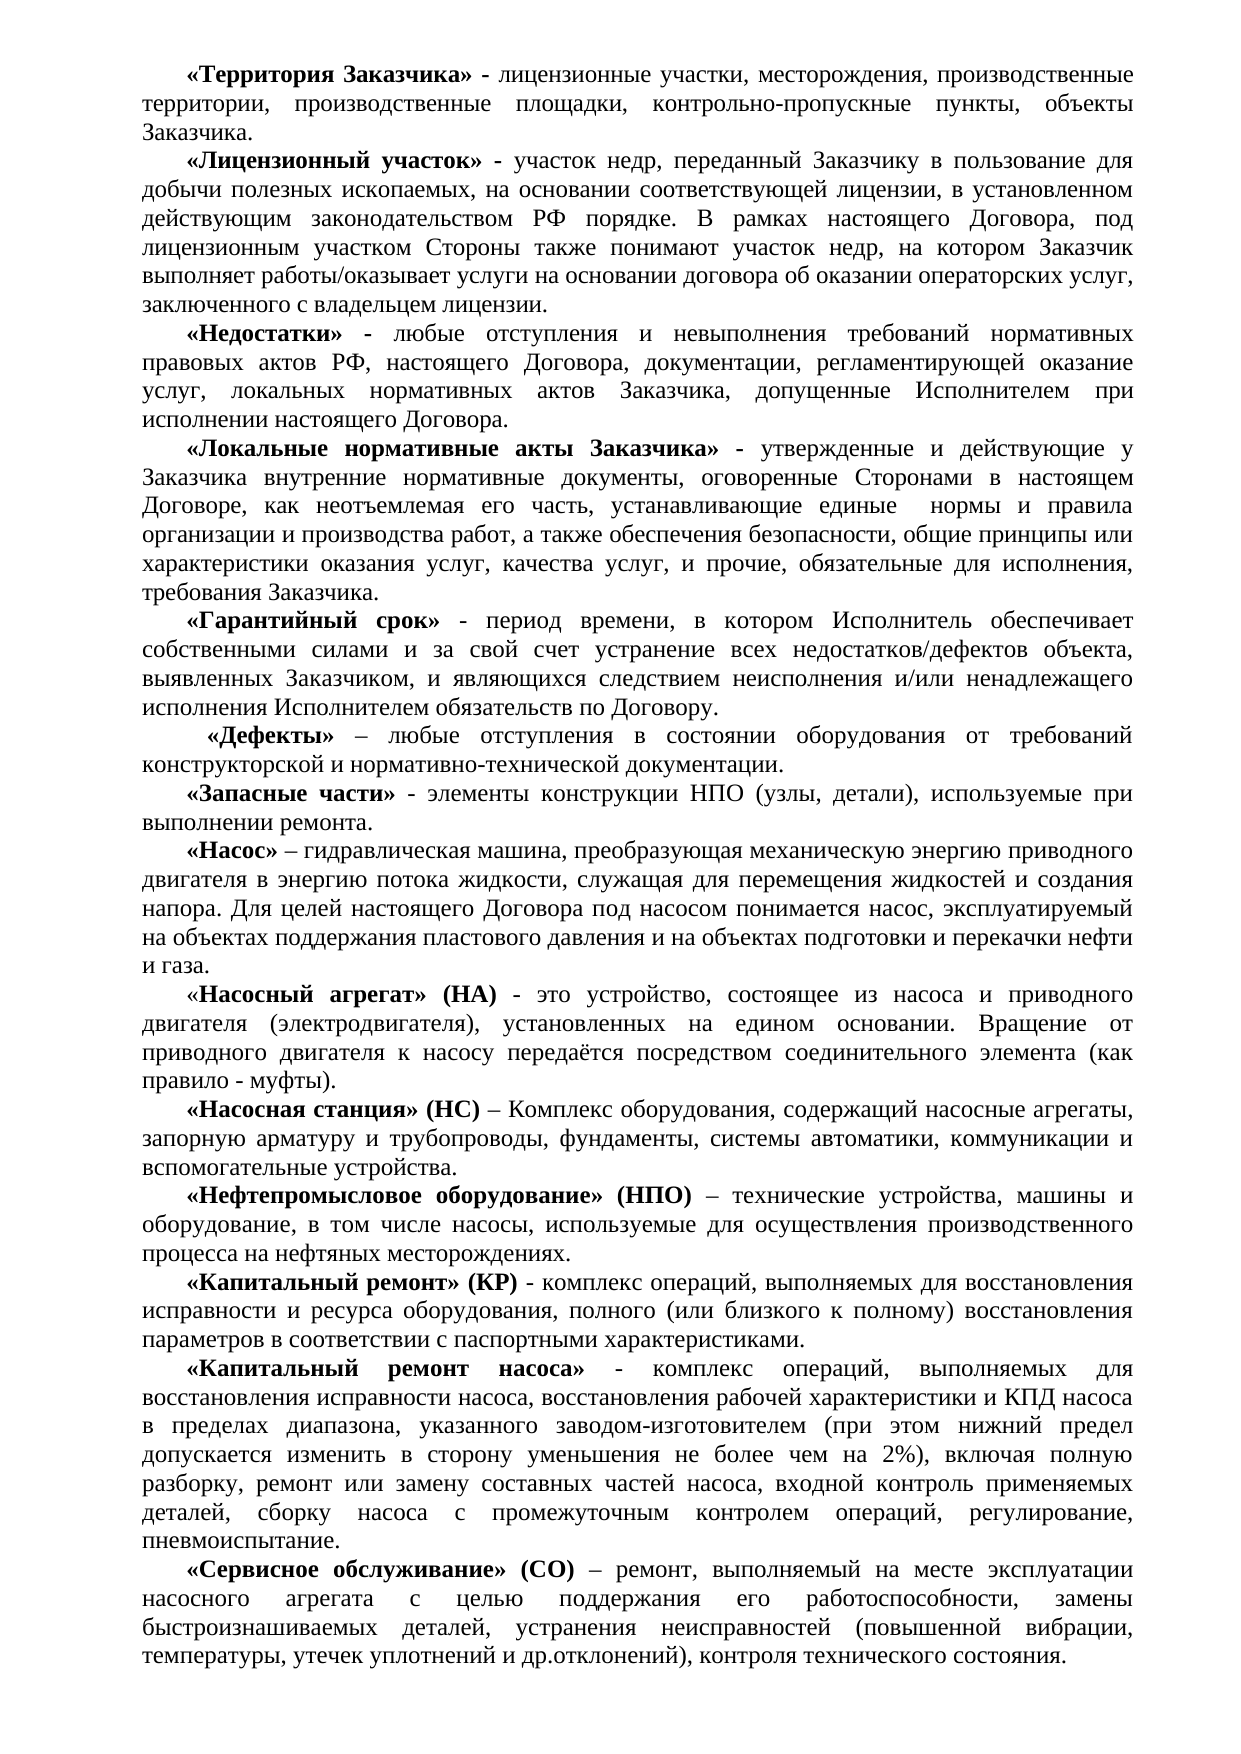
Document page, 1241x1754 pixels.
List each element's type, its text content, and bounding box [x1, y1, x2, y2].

text «Капитальный ремонт» (КР) - комплекс операций, выполняемых для восстановления исправности и ресурса оборудования, полного (или близкого к полному) восстановления параметров в соответствии с паспортными характеристиками. [142, 1267, 1134, 1353]
text «Сервисное обслуживание» (СО) – ремонт, выполняемый на месте эксплуатации насосного агрегата с целью поддержания его работоспособности, замены быстроизнашиваемых деталей, устранения неисправностей (повышенной вибрации, температуры, утечек уплотнений и др.отклонений), контроля технического состояния. [142, 1554, 1134, 1669]
text «Насосная станция» (НС) – Комплекс оборудования, содержащий насосные агрегаты, запорную арматуру и трубопроводы, фундаменты, системы автоматики, коммуникации и вспомогательные устройства. [142, 1094, 1134, 1180]
text «Территория Заказчика» - лицензионные участки, месторождения, производственные территории, производственные площадки, контрольно-пропускные пункты, объекты Заказчика. [142, 59, 1134, 145]
text «Гарантийный срок» - период времени, в котором Исполнитель обеспечивает собственными силами и за свой счет устранение всех недостатков/дефектов объекта, выявленных Заказчиком, и являющихся следствием неисполнения и/или ненадлежащего исполнения Исполнителем обязательств по Договору. [142, 605, 1134, 720]
text «Лицензионный участок» - участок недр, переданный Заказчику в пользование для добычи полезных ископаемых, на основании соответствующей лицензии, в установленном действующим законодательством РФ порядке. В рамках настоящего Договора, под лицензионным участком Стороны также понимают участок недр, на котором Заказчик выполняет работы/оказывает услуги на основании договора об оказании операторских услуг, заключенного с владельцем лицензии. [142, 145, 1134, 318]
text «Капитальный ремонт насоса» - комплекс операций, выполняемых для восстановления исправности насоса, восстановления рабочей характеристики и КПД насоса в пределах диапазона, указанного заводом-изготовителем (при этом нижний предел допускается изменить в сторону уменьшения не более чем на 2%), включая полную разборку, ремонт или замену составных частей насоса, входной контроль применяемых деталей, сборку насоса с промежуточным контролем операций, регулирование, пневмоиспытание. [142, 1353, 1134, 1554]
text «Дефекты» – любые отступления в состоянии оборудования от требований конструкторской и нормативно-технической документации. [142, 720, 1134, 778]
text «Запасные части» - элементы конструкции НПО (узлы, детали), используемые при выполнении ремонта. [142, 778, 1134, 835]
text «Насосный агрегат» (НА) - это устройство, состоящее из насоса и приводного двигателя (электродвигателя), установленных на едином основании. Вращение от приводного двигателя к насосу передаётся посредством соединительного элемента (как правило - муфты). [142, 979, 1134, 1094]
text «Нефтепромысловое оборудование» (НПО) – технические устройства, машины и оборудование, в том числе насосы, используемые для осуществления производственного процесса на нефтяных месторождениях. [142, 1180, 1134, 1267]
text «Локальные нормативные акты Заказчика» - утвержденные и действующие у Заказчика внутренние нормативные документы, оговоренные Сторонами в настоящем Договоре, как неотъемлемая его часть, устанавливающие единые нормы и правила организации и производства работ, а также обеспечения безопасности, общие принципы или характеристики оказания услуг, качества услуг, и прочие, обязательные для исполнения, требования Заказчика. [142, 433, 1134, 605]
text «Насос» – гидравлическая машина, преобразующая механическую энергию приводного двигателя в энергию потока жидкости, служащая для перемещения жидкостей и создания напора. Для целей настоящего Договора под насосом понимается насос, эксплуатируемый на объектах поддержания пластового давления и на объектах подготовки и перекачки нефти и газа. [142, 835, 1134, 979]
text «Недостатки» - любые отступления и невыполнения требований нормативных правовых актов РФ, настоящего Договора, документации, регламентирующей оказание услуг, локальных нормативных актов Заказчика, допущенные Исполнителем при исполнении настоящего Договора. [142, 318, 1134, 433]
